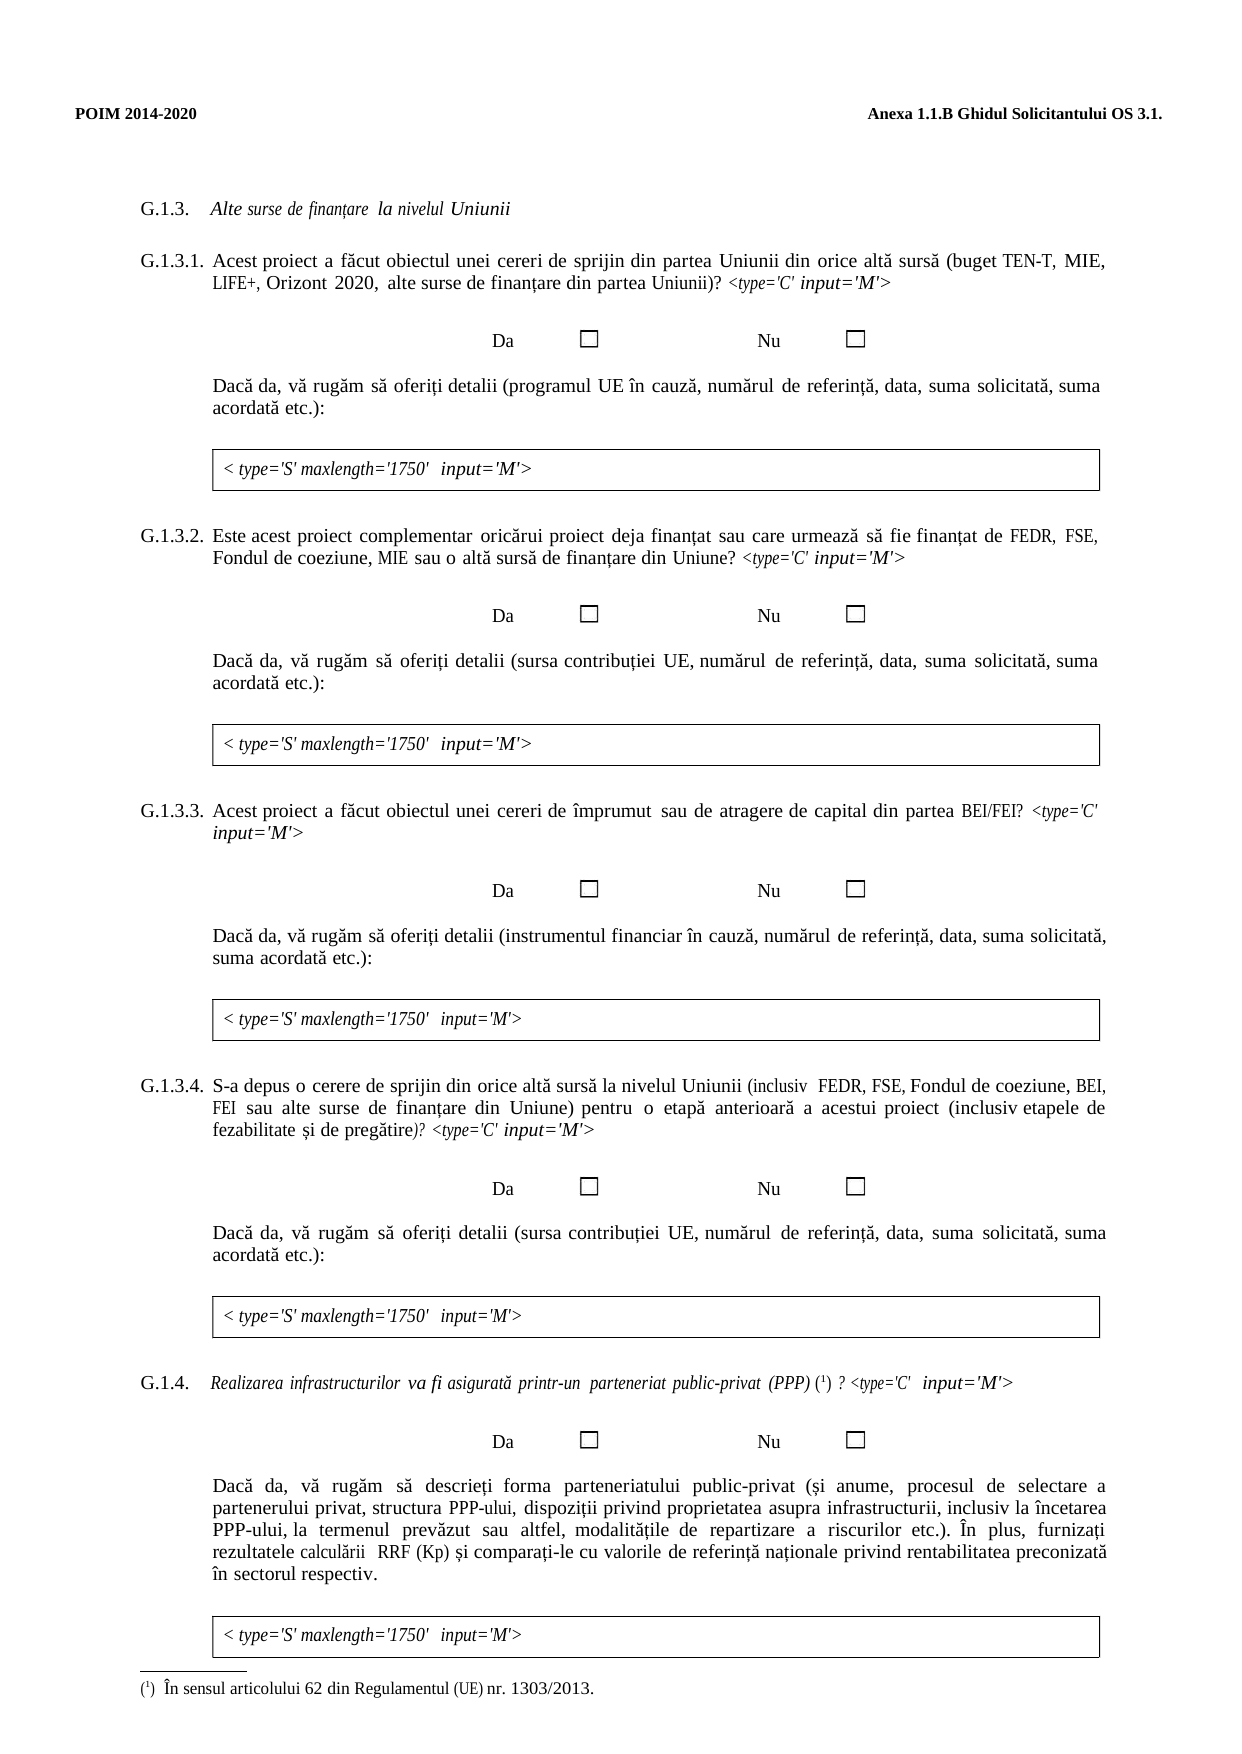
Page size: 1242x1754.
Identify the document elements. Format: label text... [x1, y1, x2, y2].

text G.1.3.3. Acest proiect a făcut obiectul unei cereri de împrumut sau de atragere de capital din partea BEI/FEI? <type='C' input='M'> [140, 800, 1107, 844]
text < type='S' maxlength='1750' input='M'> [222, 732, 1169, 755]
text Da Nu [492, 604, 1169, 627]
text Dacă da, vă rugăm să oferiți detalii (programul UE în cauză, numărul de referință, data, suma solicitată, suma acordată etc.): [212, 375, 1107, 418]
text G.1.4. Realizarea infrastructurilor va fi asigurată printr-un parteneriat public-privat (PPP) (1) ? <type='C' input='M'> [140, 1371, 1169, 1394]
picture [579, 329, 599, 348]
text Dacă da, vă rugăm să oferiți detalii (sursa contribuției UE, numărul de referință, data, suma solicitată, suma acordată etc.): [212, 650, 1107, 693]
text G.1.3.4. S-a depus o cerere de sprijin din orice altă sursă la nivelul Uniunii (inclusiv FEDR, FSE, Fondul de coeziune, BEI, FEI sau alte surse de finanțare din Uniune) pentru o etapă anterioară a acestui proiect (inclusiv etapele de fezabilitate și de pregătire)? <type='C' input='M'> [140, 1075, 1107, 1141]
text < type='S' maxlength='1750' input='M'> [222, 1623, 530, 1646]
picture [579, 604, 599, 623]
text < type='S' maxlength='1750' input='M'> [222, 457, 1169, 480]
picture [845, 329, 866, 348]
picture [845, 1430, 866, 1449]
text (1) În sensul articolului 62 din Regulamentul (UE) nr. 1303/2013. [140, 1678, 1169, 1698]
text Dacă da, vă rugăm să oferiți detalii (sursa contribuției UE, numărul de referință, data, suma solicitată, suma acordată etc.): [212, 1222, 1107, 1266]
text G.1.3.2. Este acest proiect complementar oricărui proiect deja finanțat sau care urmează să fie finanțat de FEDR, FSE, Fondul de coeziune, MIE sau o altă sursă de finanțare din Uniune? <type='C' input='M'> [140, 525, 1107, 569]
text Da Nu [492, 880, 1169, 902]
picture [579, 1176, 599, 1196]
text Da Nu [492, 329, 1169, 352]
picture [845, 604, 866, 623]
text Dacă da, vă rugăm să descrieți forma parteneriatului public-privat (și anume, procesul de selectare a partenerului privat, structura PPP-ului, dispoziții privind proprietatea asupra infrastructurii, inclusiv la încetarea PPP-ului, la termenul prevăzut sau altfel, modalitățile de repartizare a riscurilor etc.). În plus, furnizați rezultatele calculării RRF (Kp) și comparați-le cu valorile de referință naționale privind rentabilitatea preconizată în sectorul respectiv. [212, 1475, 1107, 1584]
picture [845, 1176, 866, 1196]
text G.1.3. Alte surse de finanțare la nivelul Uniunii [140, 197, 1169, 220]
text Da Nu [492, 1177, 1169, 1199]
picture [845, 879, 866, 898]
picture [579, 1430, 599, 1449]
picture [579, 879, 599, 898]
text Da Nu [492, 1430, 1169, 1453]
text Dacă da, vă rugăm să oferiți detalii (instrumentul financiar în cauză, numărul de referință, data, suma solicitată, suma acordată etc.): [212, 924, 1107, 969]
text < type='S' maxlength='1750' input='M'> [222, 1007, 530, 1030]
text < type='S' maxlength='1750' input='M'> [222, 1304, 530, 1327]
text G.1.3.1. Acest proiect a făcut obiectul unei cereri de sprijin din partea Uniunii din orice altă sursă (buget TEN-T, MIE, LIFE+, Orizont 2020, alte surse de finanțare din partea Uniunii)? <type='C' input='M'> [140, 250, 1107, 294]
